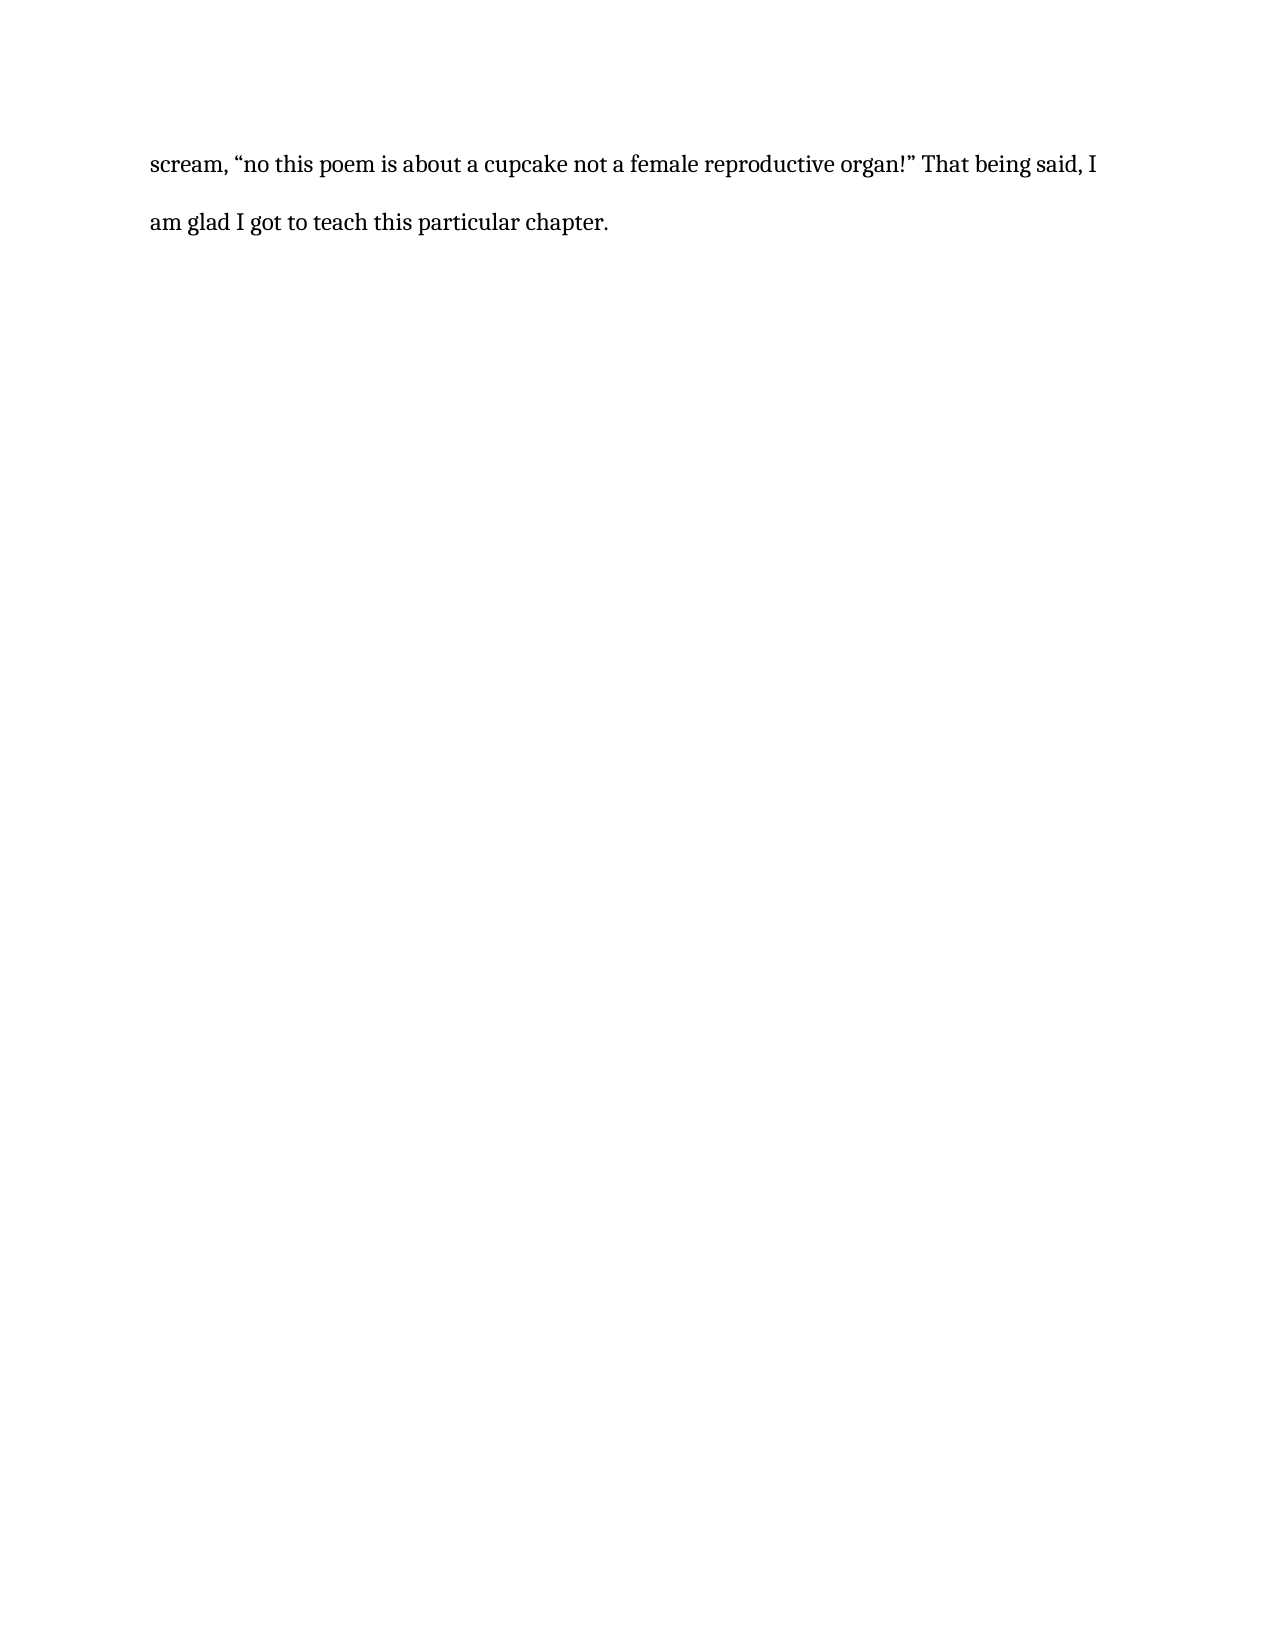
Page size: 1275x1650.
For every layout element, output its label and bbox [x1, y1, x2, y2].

text [150, 150, 1125, 236]
